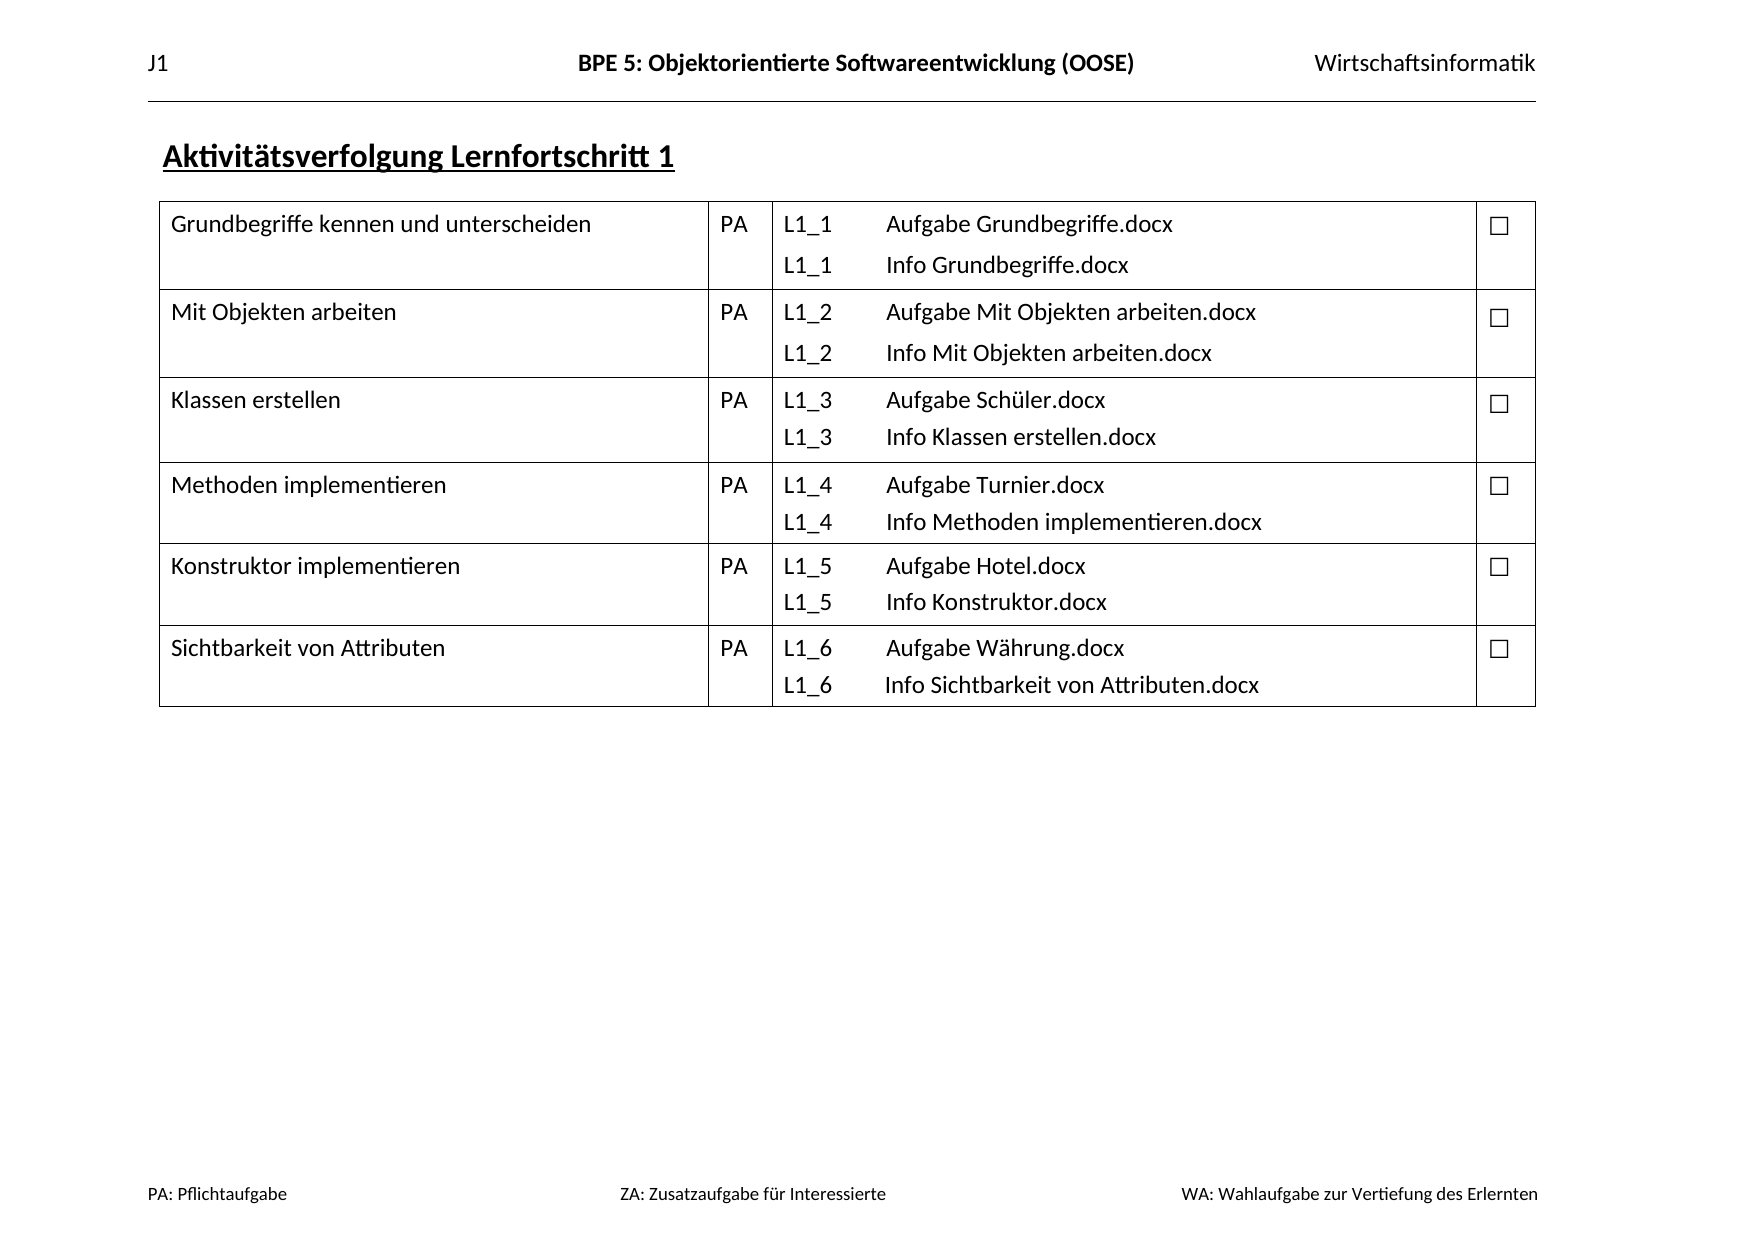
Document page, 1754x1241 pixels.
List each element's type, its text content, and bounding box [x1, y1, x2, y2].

table_header [1477, 202, 1535, 289]
table_cell L1_5 Aufgabe Hotel.docx L1_5 Info Konstruktor.docx [773, 544, 1476, 625]
table_cell [1477, 290, 1535, 377]
table_cell PA [709, 290, 772, 377]
table_cell Konstruktor implementieren [160, 544, 708, 625]
table_cell L1_3 Aufgabe Schüler.docx L1_3 Info Klassen erstellen.docx [773, 378, 1476, 462]
table_cell [1477, 626, 1535, 706]
table_cell [1477, 378, 1535, 462]
table_header Grundbegriffe kennen und unterscheiden [160, 202, 708, 289]
table_cell Methoden implementieren [160, 463, 708, 542]
table_cell PA [709, 378, 772, 462]
table_cell [1477, 463, 1535, 542]
table_cell Mit Objekten arbeiten [160, 290, 708, 377]
table_cell [1477, 544, 1535, 625]
table_cell PA [709, 626, 772, 706]
table_header L1_1 Aufgabe Grundbegriffe.docx L1_1 Info Grundbegriffe.docx [773, 202, 1476, 289]
text Aktivitätsverfolgung Lernfortschritt 1 [162, 135, 1636, 176]
table_cell PA [709, 544, 772, 625]
table_cell L1_6 Aufgabe Währung.docx L1_6 Info Sichtbarkeit von Attributen.docx [773, 626, 1476, 706]
table_cell PA [709, 463, 772, 542]
table_cell L1_2 Aufgabe Mit Objekten arbeiten.docx L1_2 Info Mit Objekten arbeiten.docx [773, 290, 1476, 377]
table_cell Sichtbarkeit von Attributen [160, 626, 708, 706]
table_cell Klassen erstellen [160, 378, 708, 462]
table_cell L1_4 Aufgabe Turnier.docx L1_4 Info Methoden implementieren.docx [773, 463, 1476, 542]
table_header PA [709, 202, 772, 289]
